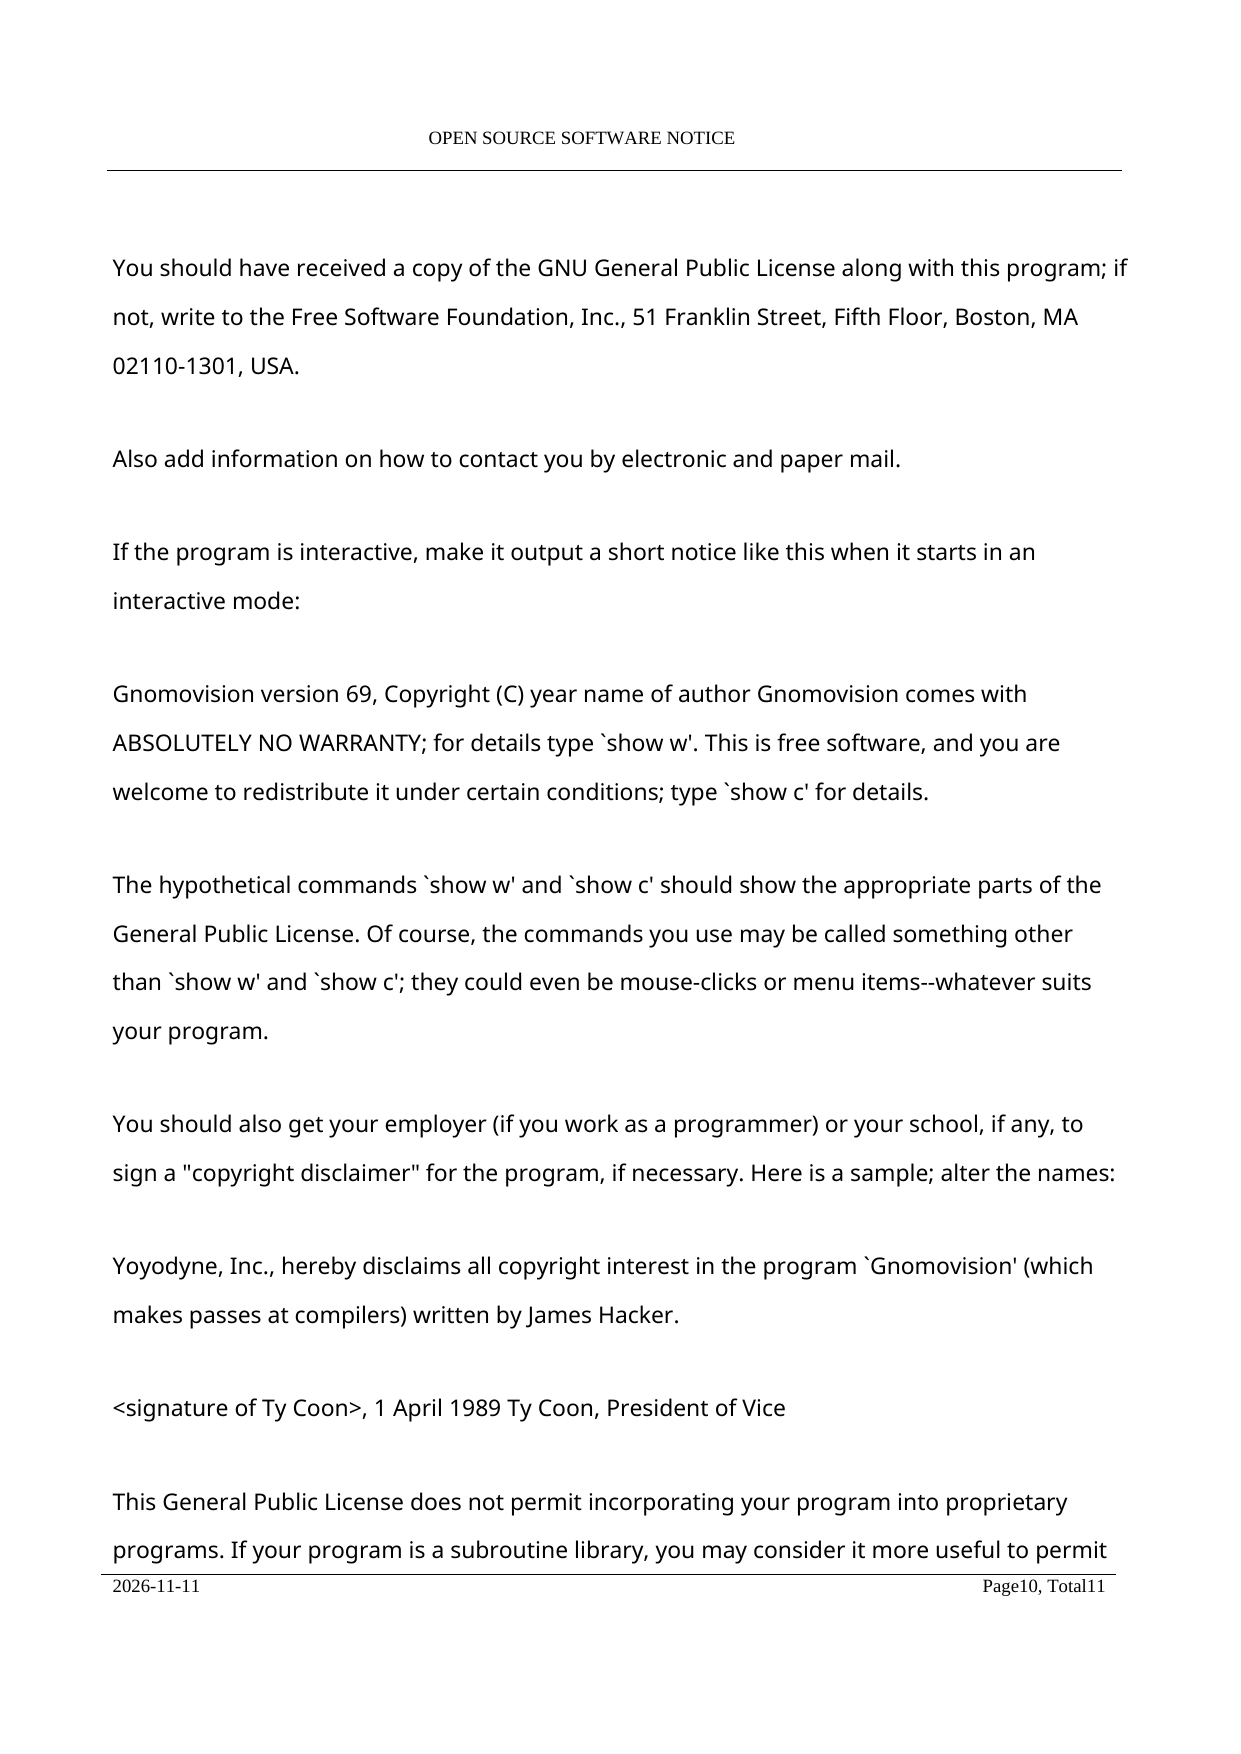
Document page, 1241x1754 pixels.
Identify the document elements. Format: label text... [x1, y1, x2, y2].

text Yoyodyne, Inc., hereby disclaims all copyright interest in the program `Gnomovision' (which makes passes at compilers) written by James Hacker. [112, 1249, 1128, 1331]
text You should also get your employer (if you work as a programmer) or your school, if any, to sign a "copyright disclaimer" for the program, if necessary. Here is a sample; alter the names: [112, 1108, 1128, 1189]
text You should have received a copy of the GNU General Public License along with this program; if not, write to the Free Software Foundation, Inc., 51 Franklin Street, Fifth Floor, Boston, MA 02110-1301, USA. [112, 251, 1128, 381]
text Gnomovision version 69, Copyright (C) year name of author Gnomovision comes with ABSOLUTELY NO WARRANTY; for details type `show w'. This is free software, and you are welcome to redistribute it under certain conditions; type `show c' for details. [112, 677, 1128, 807]
text <signature of Ty Coon>, 1 April 1989 Ty Coon, President of Vice [112, 1392, 1128, 1424]
text The hypothetical commands `show w' and `show c' should show the appropriate parts of the General Public License. Of course, the commands you use may be called something other than `show w' and `show c'; they could even be mouse-clicks or menu items--whatever suits your program. [112, 868, 1128, 1047]
text If the program is interactive, make it output a short notice like this when it starts in an interactive mode: [112, 535, 1128, 617]
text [112, 1485, 1128, 1566]
text Also add information on how to contact you by electronic and paper mail. [112, 442, 1128, 475]
